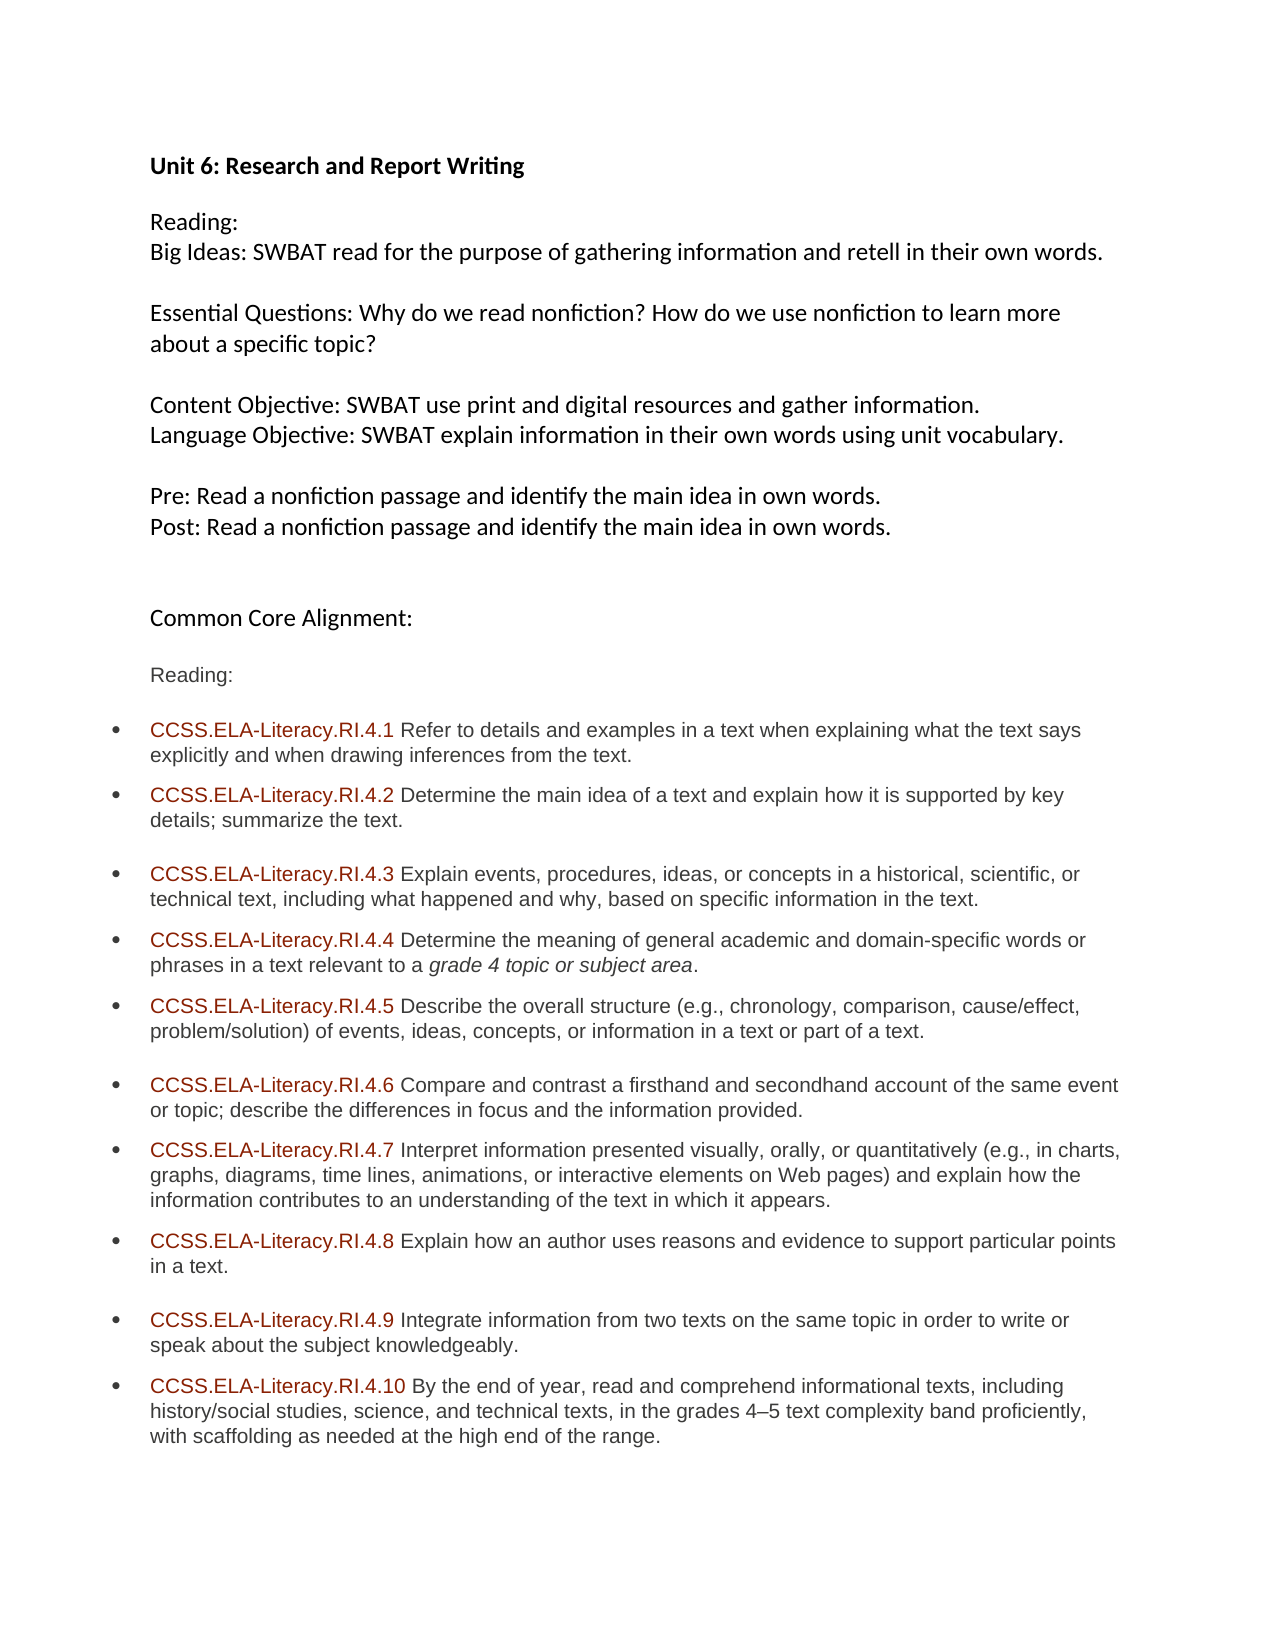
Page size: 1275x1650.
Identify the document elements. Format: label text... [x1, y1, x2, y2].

text Reading: [150, 662, 1125, 687]
list CCSS.ELA-Literacy.RI.4.2 Determine the main idea of a text and explain how it is supported by key details; summarize the text. [112, 782, 1125, 832]
list CCSS.ELA-Literacy.RI.4.4 Determine the meaning of general academic and domain-specific words or phrases in a text relevant to a grade 4 topic or subject area. [112, 927, 1125, 977]
text Essential Questions: Why do we read nonfiction? How do we use nonfiction to learn more about a specific topic? [150, 297, 1125, 358]
list CCSS.ELA-Literacy.RI.4.6 Compare and contrast a firsthand and secondhand account of the same event or topic; describe the differences in focus and the information provided. [112, 1072, 1125, 1122]
text Pre: Read a nonfiction passage and identify the main idea in own words. [150, 481, 1125, 511]
list CCSS.ELA-Literacy.RI.4.10 By the end of year, read and comprehend informational texts, including history/social studies, science, and technical texts, in the grades 4–5 text complexity band proficiently, with scaffolding as needed at the high end of the range. [112, 1373, 1125, 1448]
text Reading: [150, 206, 1125, 236]
list CCSS.ELA-Literacy.RI.4.1 Refer to details and examples in a text when explaining what the text says explicitly and when drawing inferences from the text. [112, 716, 1125, 766]
text Unit 6: Research and Report Writing [150, 150, 1125, 181]
list CCSS.ELA-Literacy.RI.4.9 Integrate information from two texts on the same topic in order to write or speak about the subject knowledgeably. [112, 1307, 1125, 1357]
list CCSS.ELA-Literacy.RI.4.8 Explain how an author uses reasons and evidence to support particular points in a text. [112, 1228, 1125, 1278]
text Common Core Alignment: [150, 603, 1125, 633]
text Post: Read a nonfiction passage and identify the main idea in own words. [150, 511, 1125, 542]
text Language Objective: SWBAT explain information in their own words using unit vocabulary. [150, 419, 1125, 450]
list CCSS.ELA-Literacy.RI.4.5 Describe the overall structure (e.g., chronology, comparison, cause/effect, problem/solution) of events, ideas, concepts, or information in a text or part of a text. [112, 992, 1125, 1042]
text Big Ideas: SWBAT read for the purpose of gathering information and retell in their own words. [150, 236, 1125, 267]
list CCSS.ELA-Literacy.RI.4.7 Interpret information presented visually, orally, or quantitatively (e.g., in charts, graphs, diagrams, time lines, animations, or interactive elements on Web pages) and explain how the information contributes to an understanding of the text in which it appears. [112, 1137, 1125, 1212]
list CCSS.ELA-Literacy.RI.4.3 Explain events, procedures, ideas, or concepts in a historical, scientific, or technical text, including what happened and why, based on specific information in the text. [112, 861, 1125, 911]
text Content Objective: SWBAT use print and digital resources and gather information. [150, 389, 1125, 419]
